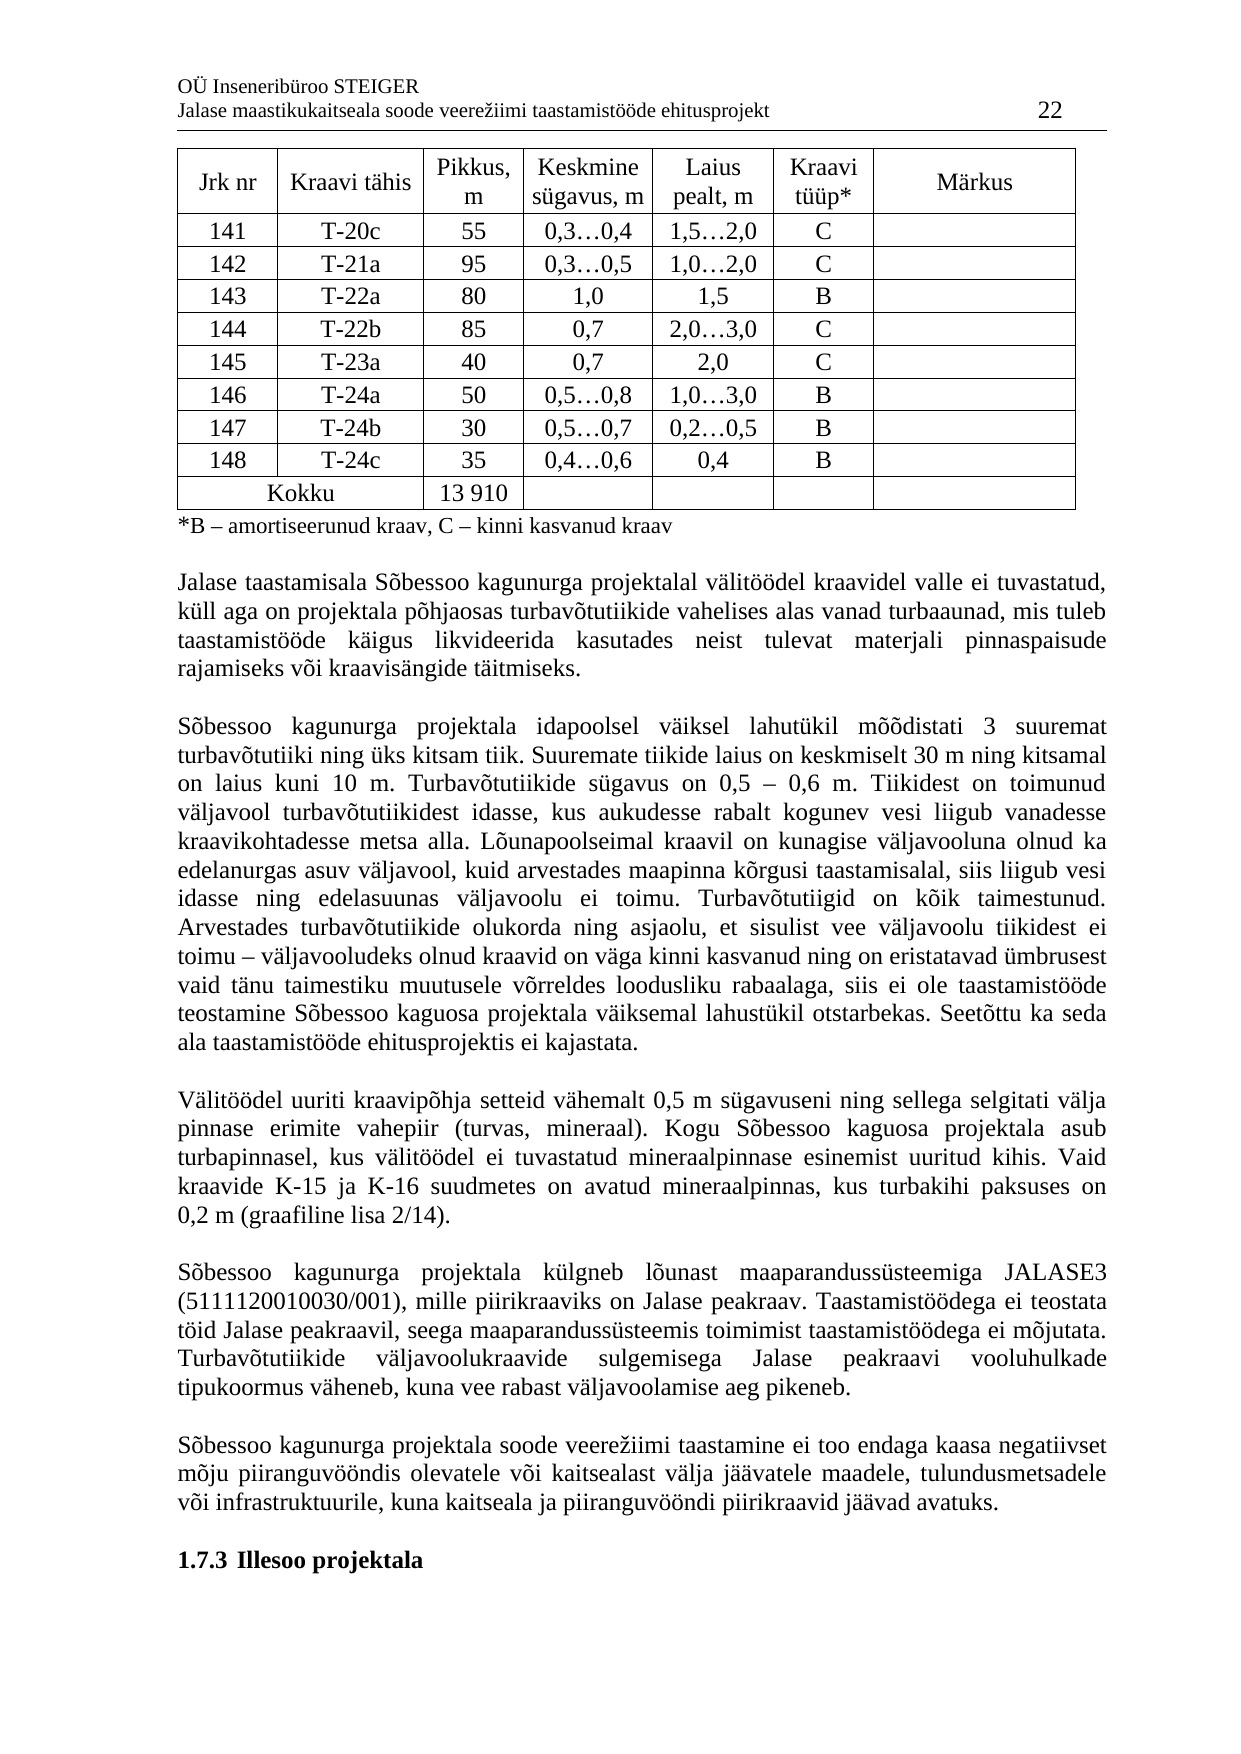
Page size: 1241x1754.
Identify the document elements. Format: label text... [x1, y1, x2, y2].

table_cell [874, 313, 1075, 344]
table_cell 0,2…0,5 [653, 411, 773, 443]
table_cell 2,0 [653, 346, 773, 377]
table_cell [653, 477, 773, 509]
table_cell 40 [424, 346, 523, 377]
table_cell [874, 379, 1075, 410]
table_cell 1,0…3,0 [653, 379, 773, 410]
table_cell 30 [424, 411, 523, 443]
table_cell B [774, 280, 873, 312]
table_cell 0,4 [653, 444, 773, 476]
table_cell 146 [178, 379, 277, 410]
table_cell 0,7 [524, 313, 652, 344]
table_cell 144 [178, 313, 277, 344]
table_header Jrk nr [178, 149, 277, 213]
table_cell [874, 214, 1075, 246]
table_header Kraavi tähis [278, 149, 423, 213]
table_header Laius pealt, m [653, 149, 773, 213]
table_cell B [774, 379, 873, 410]
table_cell [874, 444, 1075, 476]
table_cell C [774, 313, 873, 344]
text Sõbessoo kagunurga projektala soode veerežiimi taastamine ei too endaga kaasa negatiivset mõju piiranguvööndis olevatele või kaitsealast välja jäävatele maadele, tulundusmetsadele või infrastruktuurile, kuna kaitseala ja piiranguvööndi piirikraavid jäävad avatuks. [177, 1430, 1107, 1516]
table_cell T-23a [278, 346, 423, 377]
table_cell 0,4…0,6 [524, 444, 652, 476]
table_cell 50 [424, 379, 523, 410]
subtitle Illesoo projektala [177, 1545, 1107, 1573]
table_cell [874, 411, 1075, 443]
table_cell 0,3…0,4 [524, 214, 652, 246]
table_header Kraavi tüüp* [774, 149, 873, 213]
table_header Pikkus, m [424, 149, 523, 213]
table_cell [874, 280, 1075, 312]
table_cell 0,3…0,5 [524, 247, 652, 279]
table_cell T-22a [278, 280, 423, 312]
table_cell T-20c [278, 214, 423, 246]
table_cell [874, 247, 1075, 279]
table_cell 85 [424, 313, 523, 344]
table_header Märkus [874, 149, 1075, 213]
table_cell 80 [424, 280, 523, 312]
table_header Keskmine sügavus, m [524, 149, 652, 213]
table_cell 35 [424, 444, 523, 476]
text Välitöödel uuriti kraavipõhja setteid vähemalt 0,5 m sügavuseni ning sellega selgitati välja pinnase erimite vahepiir (turvas, mineraal). Kogu Sõbessoo kaguosa projektala asub turbapinnasel, kus välitöödel ei tuvastatud mineraalpinnase esinemist uuritud kihis. Vaid kraavide K-15 ja K-16 suudmetes on avatud mineraalpinnas, kus turbakihi paksuses on 0,2 m (graafiline lisa 2/14). [177, 1085, 1107, 1228]
table_cell T-24a [278, 379, 423, 410]
table_cell T-24b [278, 411, 423, 443]
table_cell 142 [178, 247, 277, 279]
table_cell B [774, 444, 873, 476]
table_cell 1,5…2,0 [653, 214, 773, 246]
table_cell 1,0 [524, 280, 652, 312]
text *B – amortiseerunud kraav, C – kinni kasvanud kraav [177, 510, 1107, 538]
table_cell [774, 477, 873, 509]
table_cell 141 [178, 214, 277, 246]
table_cell Kokku [178, 477, 423, 509]
table_cell [524, 477, 652, 509]
text Jalase taastamisala Sõbessoo kagunurga projektalal välitöödel kraavidel valle ei tuvastatud, küll aga on projektala põhjaosas turbavõtutiikide vahelises alas vanad turbaaunad, mis tuleb taastamistööde käigus likvideerida kasutades neist tulevat materjali pinnaspaisude rajamiseks või kraavisängide täitmiseks. [177, 567, 1107, 682]
table_cell 148 [178, 444, 277, 476]
table_cell [874, 477, 1075, 509]
table_cell C [774, 346, 873, 377]
table_cell B [774, 411, 873, 443]
table_cell 2,0…3,0 [653, 313, 773, 344]
table_cell C [774, 214, 873, 246]
table_cell T-22b [278, 313, 423, 344]
table_cell 95 [424, 247, 523, 279]
table_cell 55 [424, 214, 523, 246]
table_cell 0,7 [524, 346, 652, 377]
text Sõbessoo kagunurga projektala külgneb lõunast maaparandussüsteemiga JALASE3 (5111120010030/001), mille piirikraaviks on Jalase peakraav. Taastamistöödega ei teostata töid Jalase peakraavil, seega maaparandussüsteemis toimimist taastamistöödega ei mõjutata. Turbavõtutiikide väljavoolukraavide sulgemisega Jalase peakraavi vooluhulkade tipukoormus väheneb, kuna vee rabast väljavoolamise aeg pikeneb. [177, 1257, 1107, 1401]
table_cell 143 [178, 280, 277, 312]
table_cell 13 910 [424, 477, 523, 509]
table_cell 0,5…0,8 [524, 379, 652, 410]
table_cell 1,5 [653, 280, 773, 312]
table_cell 145 [178, 346, 277, 377]
table_cell C [774, 247, 873, 279]
table_cell T-21a [278, 247, 423, 279]
table_cell 0,5…0,7 [524, 411, 652, 443]
table_cell T-24c [278, 444, 423, 476]
table_cell [874, 346, 1075, 377]
text Sõbessoo kagunurga projektala idapoolsel väiksel lahutükil mõõdistati 3 suuremat turbavõtutiiki ning üks kitsam tiik. Suuremate tiikide laius on keskmiselt 30 m ning kitsamal on laius kuni 10 m. Turbavõtutiikide sügavus on 0,5 – 0,6 m. Tiikidest on toimunud väljavool turbavõtutiikidest idasse, kus aukudesse rabalt kogunev vesi liigub vanadesse kraavikohtadesse metsa alla. Lõunapoolseimal kraavil on kunagise väljavooluna olnud ka edelanurgas asuv väljavool, kuid arvestades maapinna kõrgusi taastamisalal, siis liigub vesi idasse ning edelasuunas väljavoolu ei toimu. Turbavõtutiigid on kõik taimestunud. Arvestades turbavõtutiikide olukorda ning asjaolu, et sisulist vee väljavoolu tiikidest ei toimu – väljavooludeks olnud kraavid on väga kinni kasvanud ning on eristatavad ümbrusest vaid tänu taimestiku muutusele võrreldes loodusliku rabaalaga, siis ei ole taastamistööde teostamine Sõbessoo kaguosa projektala väiksemal lahustükil otstarbekas. Seetõttu ka seda ala taastamistööde ehitusprojektis ei kajastata. [177, 711, 1107, 1056]
table_cell 1,0…2,0 [653, 247, 773, 279]
table_cell 147 [178, 411, 277, 443]
